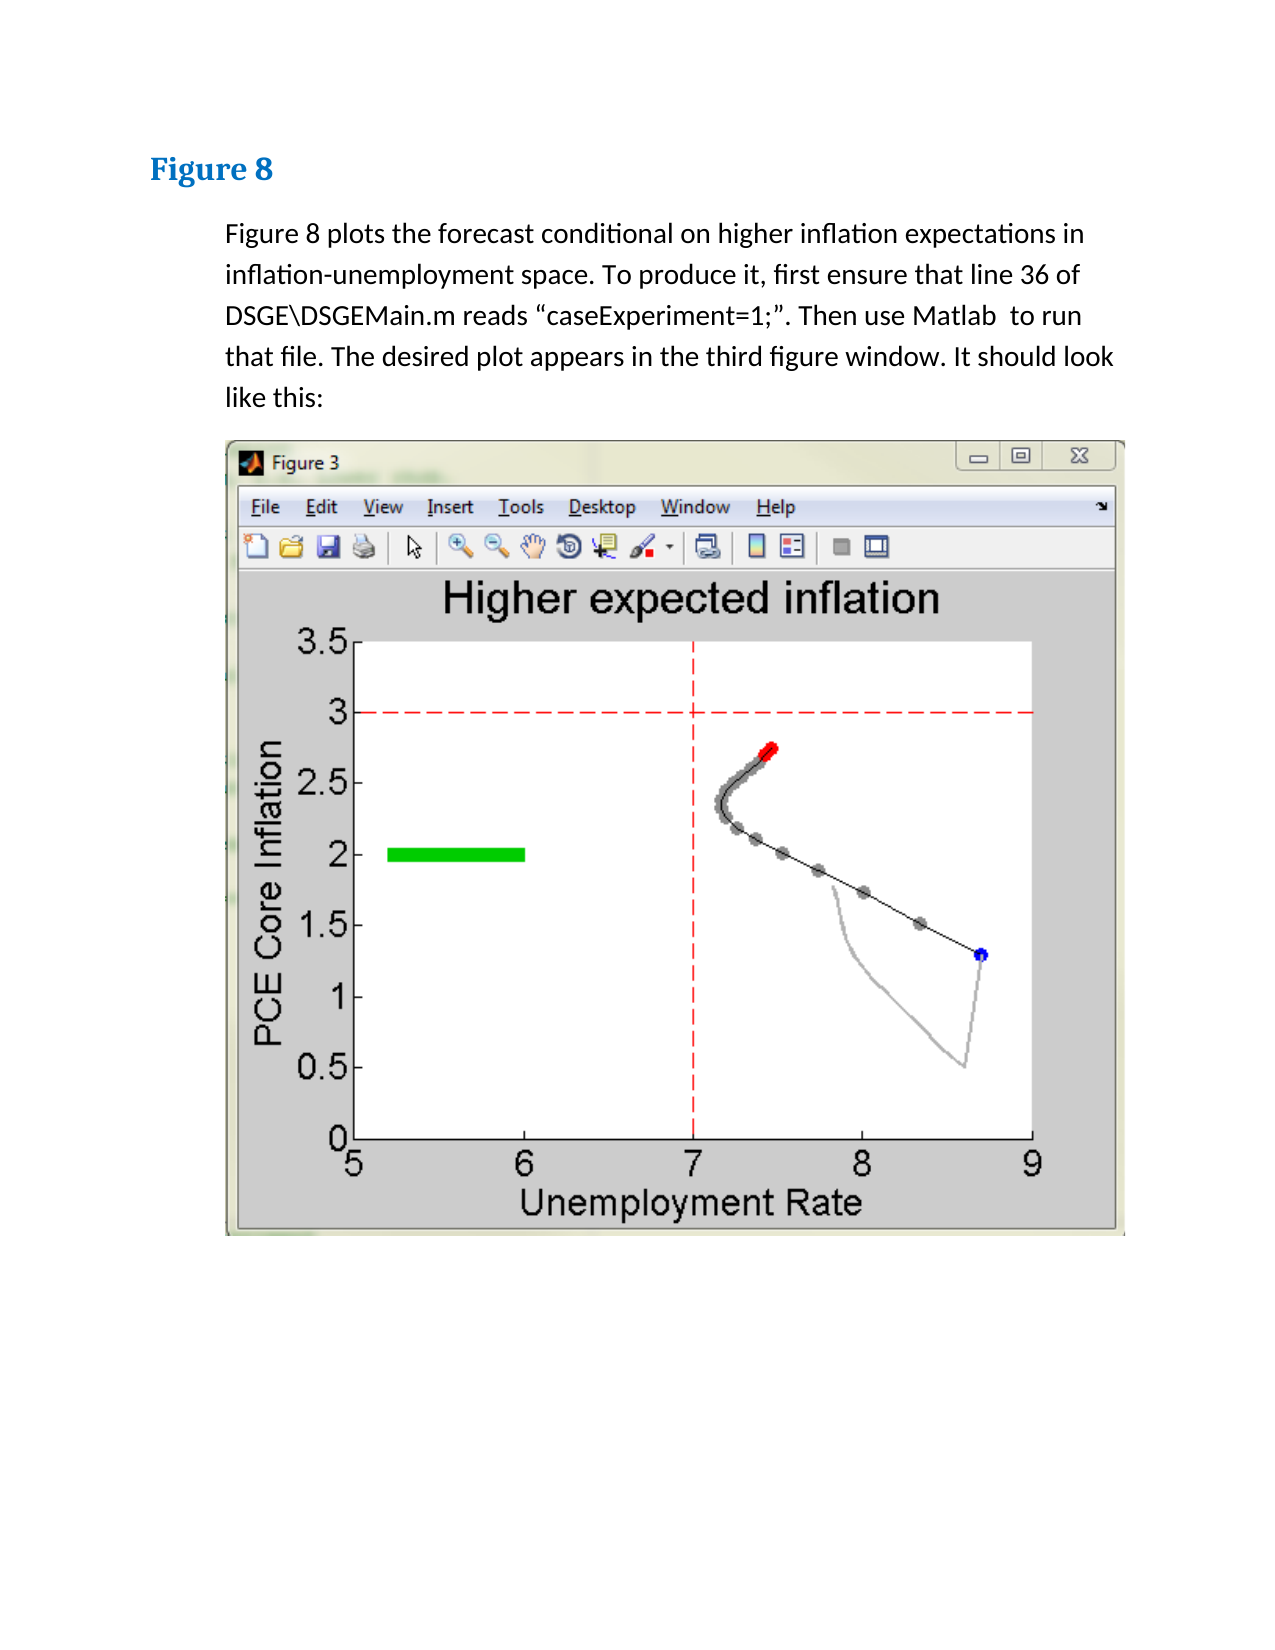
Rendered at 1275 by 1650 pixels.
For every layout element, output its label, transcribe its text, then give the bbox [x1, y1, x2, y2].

picture [225, 440, 1125, 1236]
text Figure 8 plots the forecast conditional on higher inflation expectations in inflation-unemployment space. To produce it, first ensure that line 36 of DSGE\DSGEMain.m reads “caseExperiment=1;”. Then use Matlab to run that file. The desired plot appears in the third figure window. It should look like this: [225, 215, 1125, 414]
text Figure 8 [150, 150, 1125, 188]
